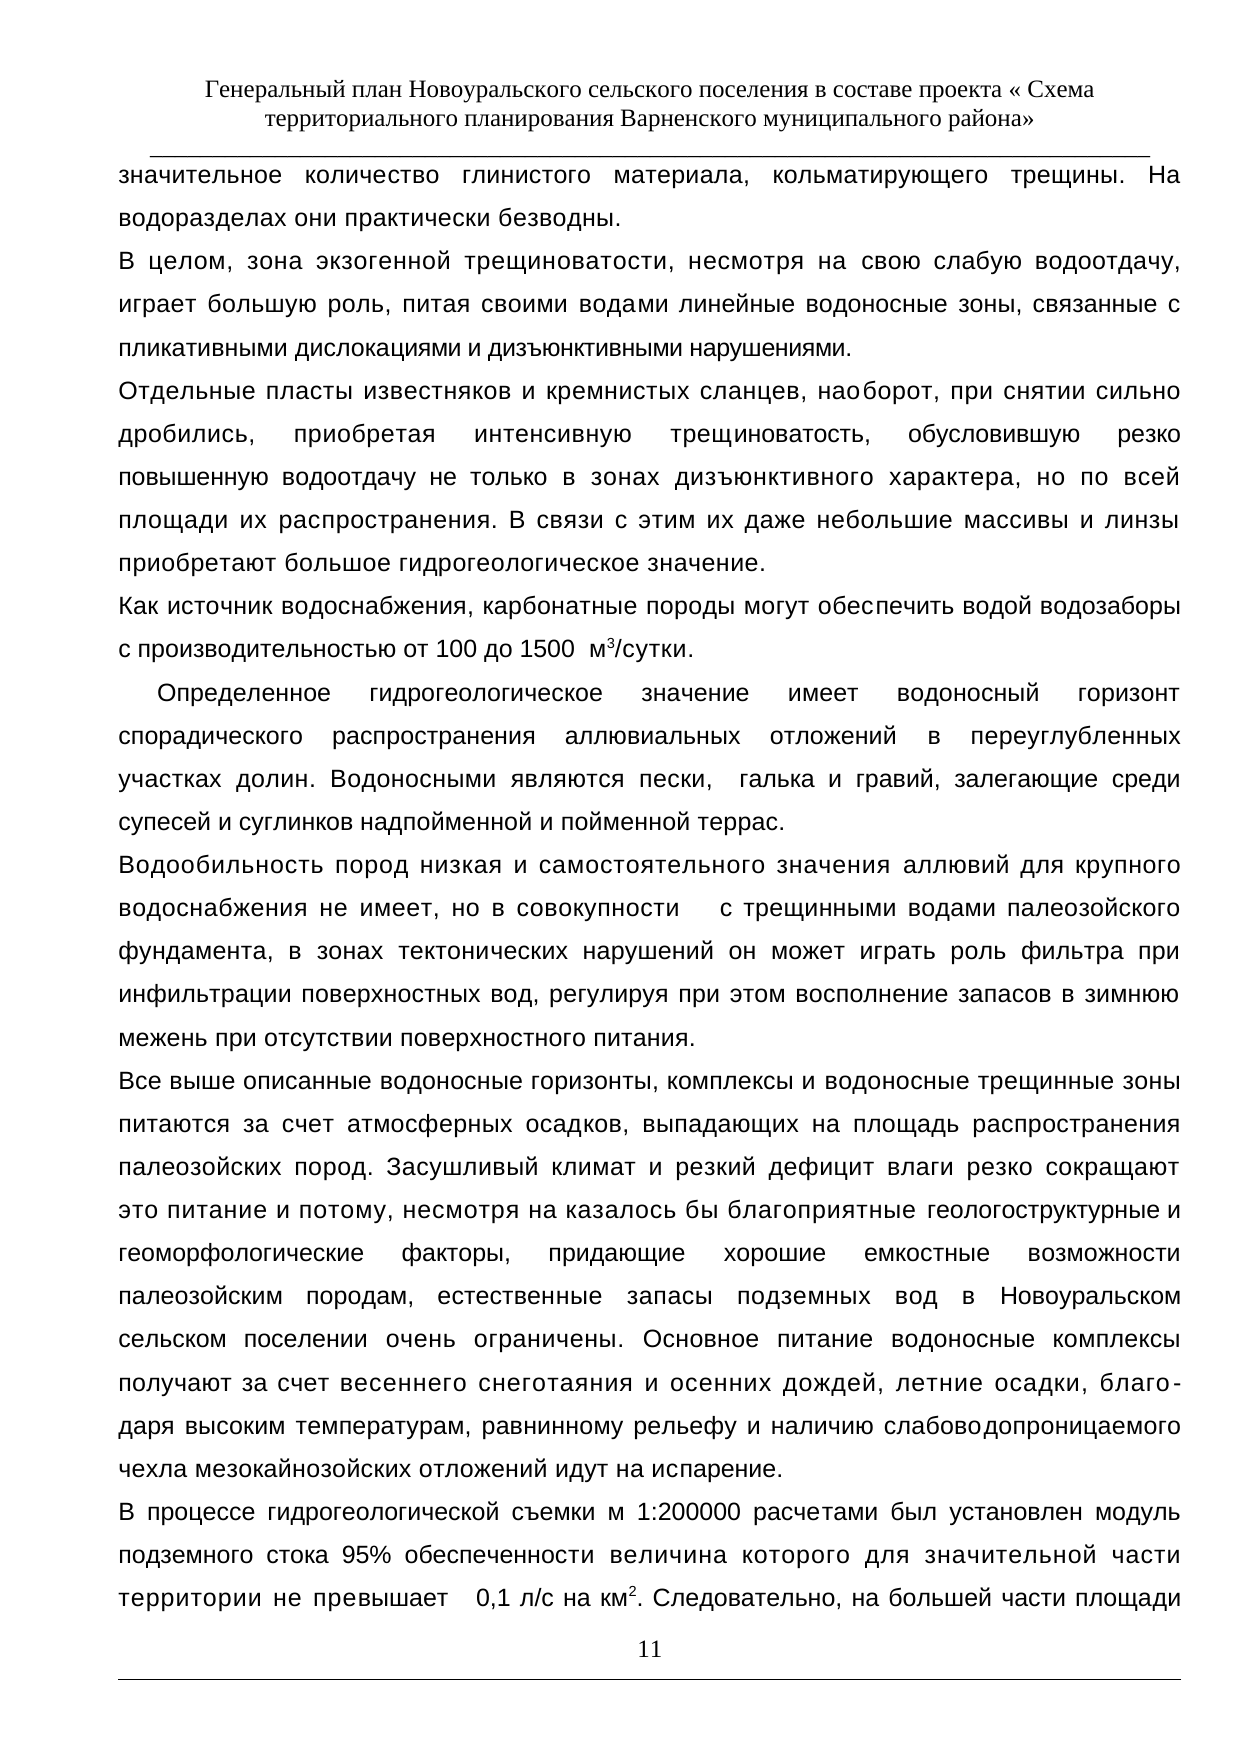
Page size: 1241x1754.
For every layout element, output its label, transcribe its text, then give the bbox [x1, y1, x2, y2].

text Как источник водоснабжения, карбонатные породы могут обеспечить водой водозаборы с производительностью от 100 до 1500 м3/сутки. [118, 591, 1181, 663]
text В целом, зона экзогенной трещиноватости, несмотря на свою слабую водоотдачу, играет большую роль, питая своими водами линейные водоносные зоны, связанные с пликативными дислокациями и дизъюнктивными нарушениями. [118, 246, 1181, 361]
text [118, 160, 1181, 232]
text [118, 1497, 1181, 1612]
text Определенное гидрогеологическое значение имеет водоносный горизонт спорадического распространения аллювиальных отложений в переуглубленных участках долин. Водоносными являются пески, галька и гравий, залегающие среди супесей и суглинков надпойменной и пойменной террас. [118, 678, 1181, 836]
text Водообильность пород низкая и самостоятельного значения аллювий для крупного водоснабжения не имеет, но в совокупности с трещинными водами палеозойского фундамента, в зонах тектонических нарушений он может играть роль фильтра при инфильтрации поверхностных вод, регулируя при этом восполнение запасов в зимнюю межень при отсутствии поверхностного питания. [118, 850, 1181, 1051]
text Все выше описанные водоносные горизонты, комплексы и водоносные трещинные зоны питаются за счет атмосферных осадков, выпадающих на площадь распространения палеозойских пород. Засушливый климат и резкий дефицит влаги резко сокращают это питание и потому, несмотря на казалось бы благоприятные геологоструктурные и геоморфологические факторы, придающие хорошие емкостные возможности палеозойским породам, естественные запасы подземных вод в Новоуральском сельском поселении очень ограничены. Основное питание водоносные комплексы получают за счет весеннего снеготаяния и осенних дождей, летние осадки, благодаря высоким температурам, равнинному рельефу и наличию слабоводопроницаемого чехла мезокайнозойских отложений идут на испарение. [118, 1066, 1181, 1483]
text Отдельные пласты известняков и кремнистых сланцев, наоборот, при снятии сильно дробились, приобретая интенсивную трещиноватость, обусловившую резко повышенную водоотдачу не только в зонах дизъюнктивного характера, но по всей площади их распространения. В связи с этим их даже небольшие массивы и линзы приобретают большое гидрогеологическое значение. [118, 376, 1181, 577]
